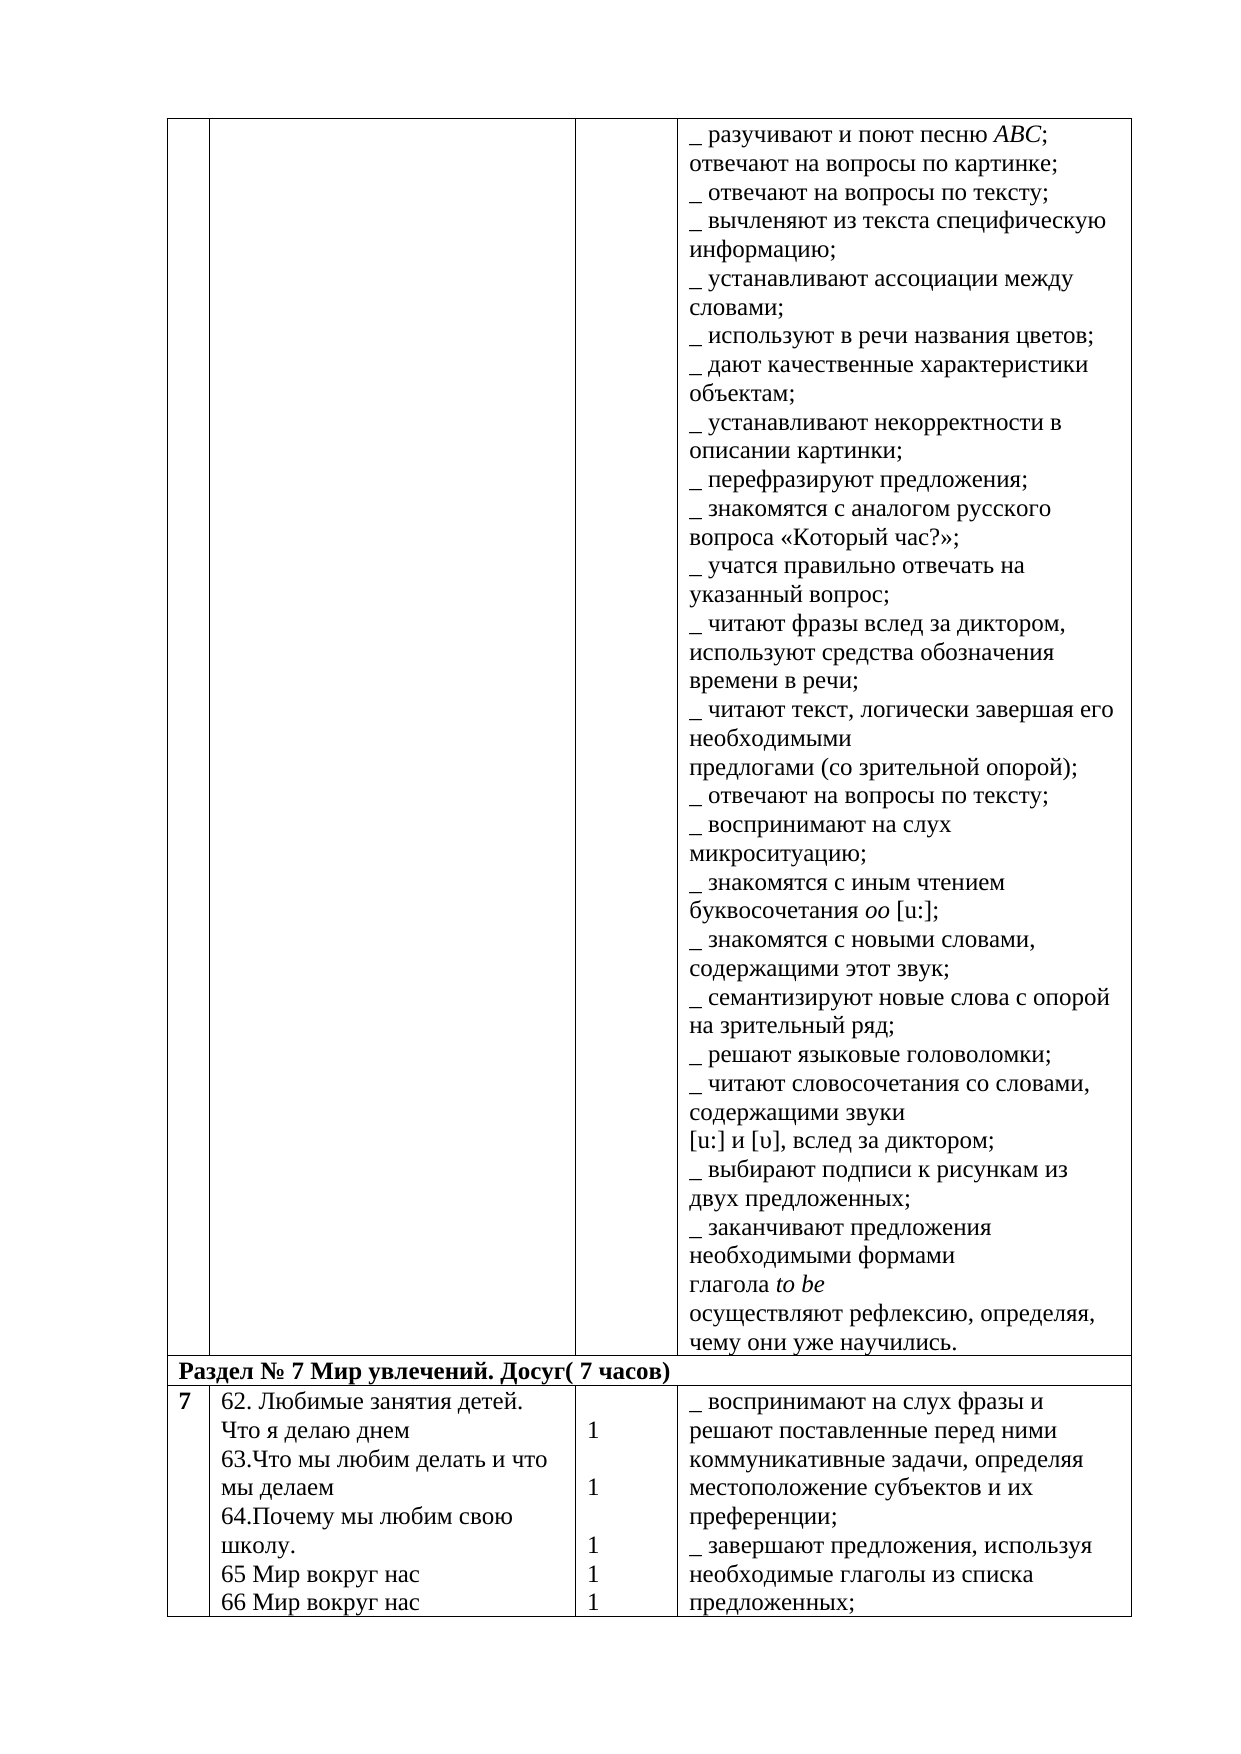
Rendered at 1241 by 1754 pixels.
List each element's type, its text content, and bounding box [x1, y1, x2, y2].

table_cell 6 [168, 119, 209, 1355]
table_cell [678, 119, 1131, 1355]
table_cell 7 [168, 1386, 209, 1616]
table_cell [210, 1386, 575, 1616]
table_cell Раздел № 7 Мир увлечений. Досуг( 7 часов) [168, 1356, 1131, 1385]
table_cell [576, 119, 677, 1355]
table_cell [210, 119, 575, 1355]
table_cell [678, 1386, 1131, 1616]
table_cell 1 1 1 1 1 1 1 [576, 1386, 677, 1616]
